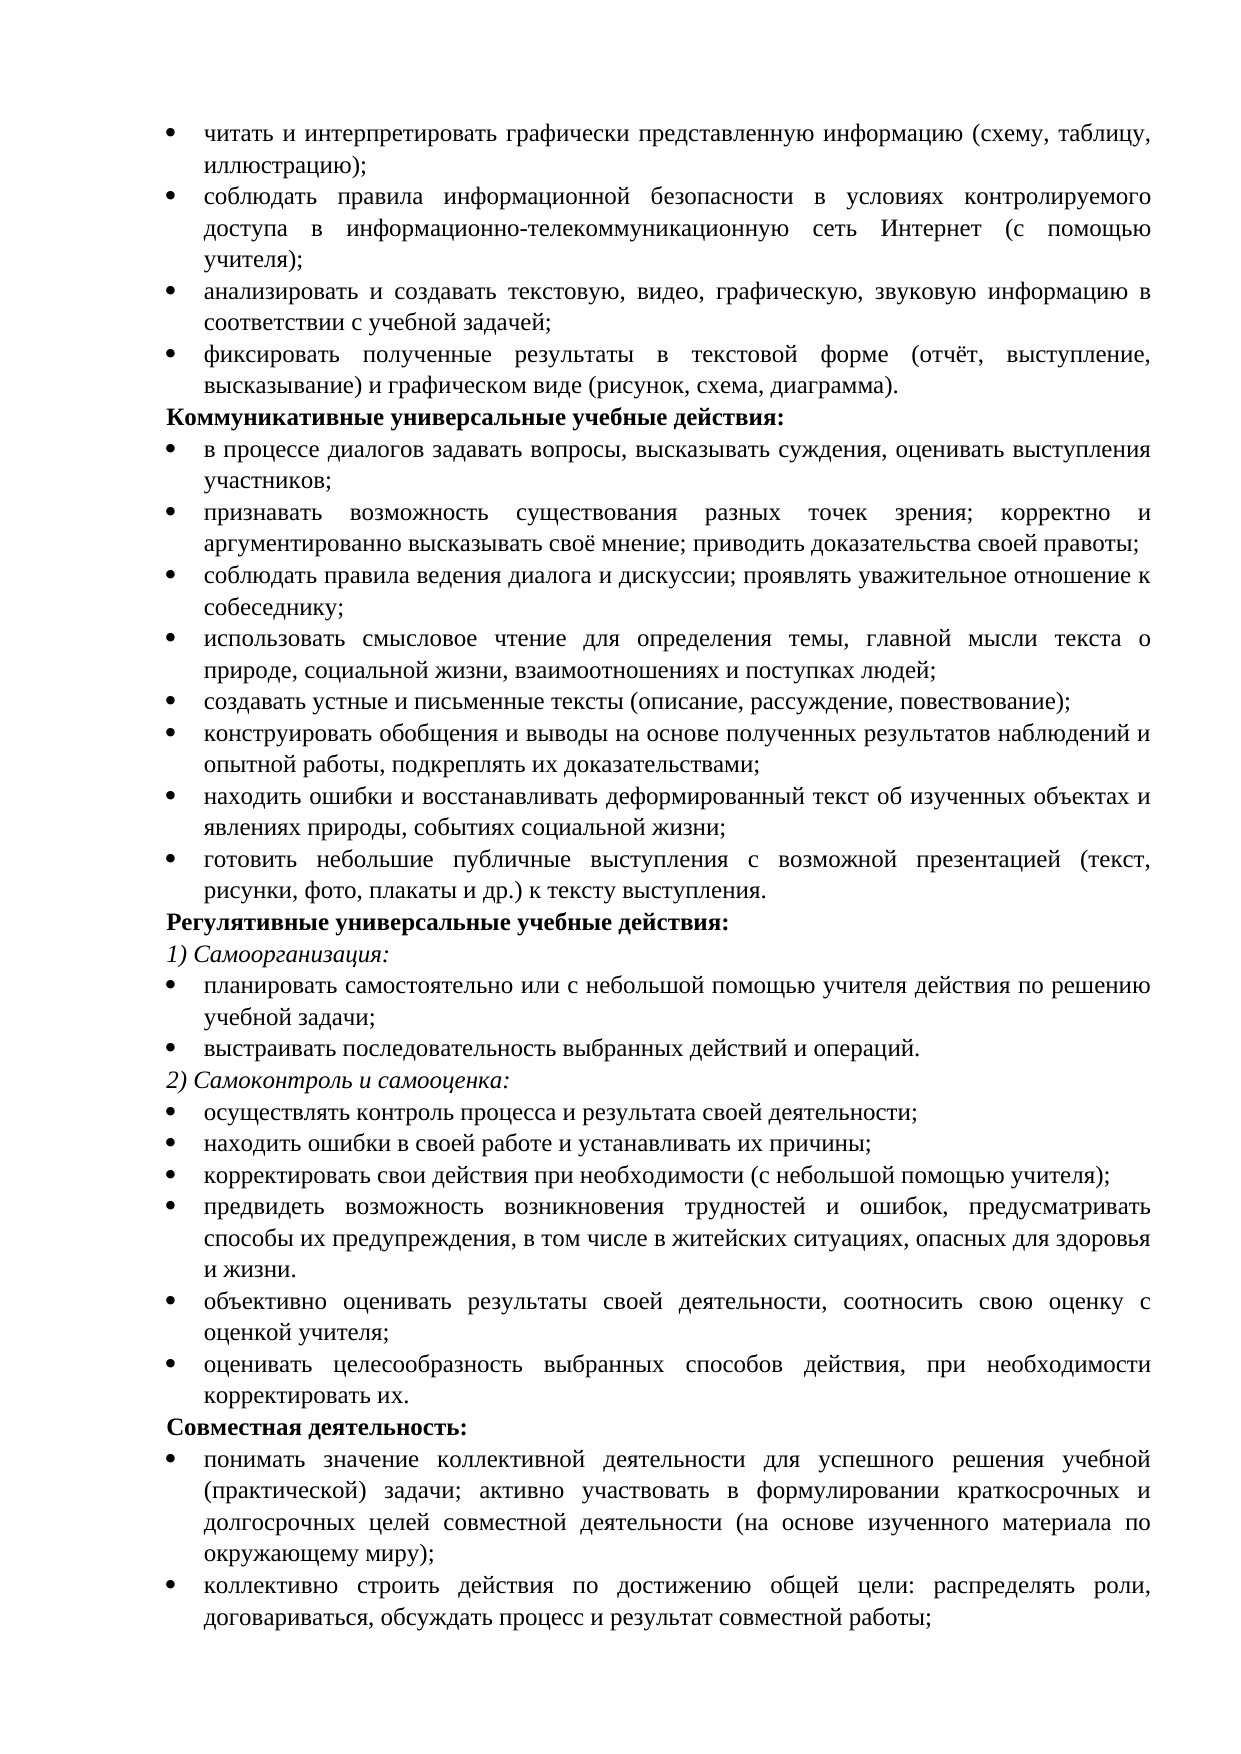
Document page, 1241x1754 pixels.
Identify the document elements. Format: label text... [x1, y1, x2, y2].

list читать и интерпретировать графически представленную информацию (схему, таблицу, иллюстрацию); [166, 118, 1152, 178]
list корректировать свои действия при необходимости (с небольшой помощью учителя); [166, 1160, 1152, 1188]
list оценивать целесообразность выбранных способов действия, при необходимости корректировать их. [166, 1349, 1152, 1409]
list конструировать обобщения и выводы на основе полученных результатов наблюдений и опытной работы, подкреплять их доказательствами; [166, 718, 1152, 778]
list в процессе диалогов задавать вопросы, высказывать суждения, оценивать выступления участников; [166, 434, 1152, 494]
list понимать значение коллективной деятельности для успешного решения учебной (практической) задачи; активно участвовать в формулировании краткосрочных и долгосрочных целей совместной деятельности (на основе изученного материала по окружающему миру); [166, 1444, 1152, 1567]
list выстраивать последовательность выбранных действий и операций. [166, 1033, 1152, 1062]
text Коммуникативные универсальные учебные действия: [103, 402, 1152, 431]
list фиксировать полученные результаты в текстовой форме (отчёт, выступление, высказывание) и графическом виде (рисунок, схема, диаграмма). [166, 339, 1152, 399]
list готовить небольшие публичные выступления с возможной презентацией (текст, рисунки, фото, плакаты и др.) к тексту выступления. [166, 844, 1152, 904]
list соблюдать правила информационной безопасности в условиях контролируемого доступа в информационно-телекоммуникационную сеть Интернет (с помощью учителя); [166, 181, 1152, 273]
text Регулятивные универсальные учебные действия: [103, 907, 1152, 936]
text 2) Самоконтроль и самооценка: [103, 1065, 1152, 1094]
list планировать самостоятельно или с небольшой помощью учителя действия по решению учебной задачи; [166, 970, 1152, 1031]
list предвидеть возможность возникновения трудностей и ошибок, предусматривать способы их предупреждения, в том числе в житейских ситуациях, опасных для здоровья и жизни. [166, 1191, 1152, 1283]
list признавать возможность существования разных точек зрения; корректно и аргументированно высказывать своё мнение; приводить доказательства своей правоты; [166, 497, 1152, 557]
list создавать устные и письменные тексты (описание, рассуждение, повествование); [166, 686, 1152, 715]
list находить ошибки в своей работе и устанавливать их причины; [166, 1128, 1152, 1157]
list находить ошибки и восстанавливать деформированный текст об изученных объектах и явлениях природы, событиях социальной жизни; [166, 781, 1152, 841]
text Совместная деятельность: [103, 1412, 1152, 1441]
list анализировать и создавать текстовую, видео, графическую, звуковую информацию в соответствии с учебной задачей; [166, 276, 1152, 336]
list использовать смысловое чтение для определения темы, главной мысли текста о природе, социальной жизни, взаимоотношениях и поступках людей; [166, 623, 1152, 683]
text 1) Самоорганизация: [103, 939, 1152, 967]
list коллективно строить действия по достижению общей цели: распределять роли, договариваться, обсуждать процесс и результат совместной работы; [166, 1570, 1152, 1630]
list соблюдать правила ведения диалога и дискуссии; проявлять уважительное отношение к собеседнику; [166, 560, 1152, 620]
list объективно оценивать результаты своей деятельности, соотносить свою оценку с оценкой учителя; [166, 1286, 1152, 1346]
list осуществлять контроль процесса и результата своей деятельности; [166, 1097, 1152, 1125]
